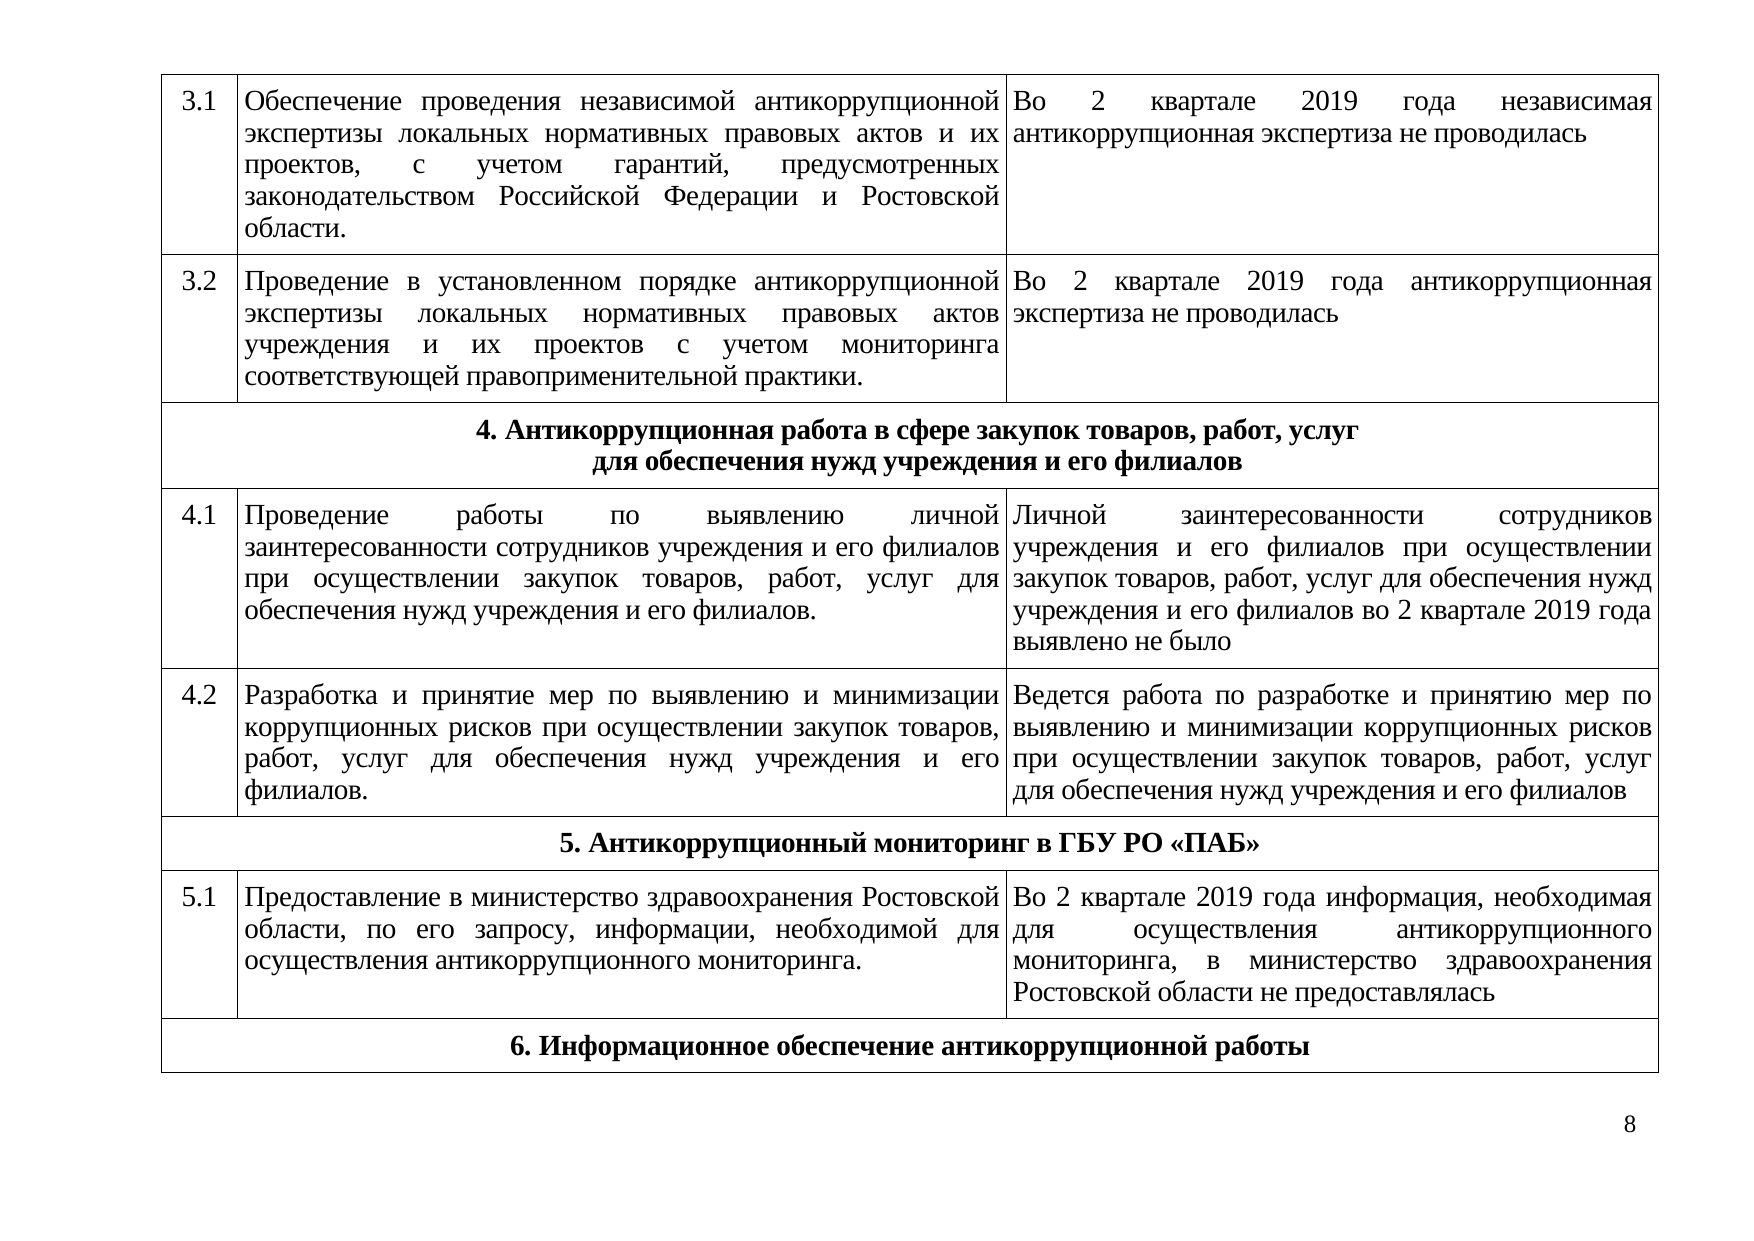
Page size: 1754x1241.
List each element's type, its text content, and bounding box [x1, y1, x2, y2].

table_cell 3.2 [162, 255, 237, 402]
table_cell Проведение в установленном порядке антикоррупционной экспертизы локальных нормативных правовых актов учреждения и их проектов с учетом мониторинга соответствующей правоприменительной практики. [238, 255, 1006, 402]
table_cell 6. Информационное обеспечение антикоррупционной работы [162, 1019, 1658, 1072]
table_cell Во 2 квартале 2019 года независимая антикоррупционная экспертиза не проводилась [1007, 75, 1658, 254]
table_cell 5. Антикоррупционный мониторинг в ГБУ РО «ПАБ» [162, 817, 1658, 870]
table_cell Во 2 квартале 2019 года антикоррупционная экспертиза не проводилась [1007, 255, 1658, 402]
table_cell Предоставление в министерство здравоохранения Ростовской области, по его запросу, информации, необходимой для осуществления антикоррупционного мониторинга. [238, 871, 1006, 1018]
table_cell 5.1 [162, 871, 237, 1018]
table_cell Обеспечение проведения независимой антикоррупционной экспертизы локальных нормативных правовых актов и их проектов, с учетом гарантий, предусмотренных законодательством Российской Федерации и Ростовской области. [238, 75, 1006, 254]
table_cell 3.1 [162, 75, 237, 254]
table_cell 4.2 [162, 669, 237, 816]
table_cell Во 2 квартале 2019 года информация, необходимая для осуществления антикоррупционного мониторинга, в министерство здравоохранения Ростовской области не предоставлялась [1007, 871, 1658, 1018]
table_cell Разработка и принятие мер по выявлению и минимизации коррупционных рисков при осуществлении закупок товаров, работ, услуг для обеспечения нужд учреждения и его филиалов. [238, 669, 1006, 816]
table_cell Личной заинтересованности сотрудников учреждения и его филиалов при осуществлении закупок товаров, работ, услуг для обеспечения нужд учреждения и его филиалов во 2 квартале 2019 года выявлено не было [1007, 489, 1658, 667]
table_cell Проведение работы по выявлению личной заинтересованности сотрудников учреждения и его филиалов при осуществлении закупок товаров, работ, услуг для обеспечения нужд учреждения и его филиалов. [238, 489, 1006, 667]
table_cell 4.1 [162, 489, 237, 667]
table_cell Ведется работа по разработке и принятию мер по выявлению и минимизации коррупционных рисков при осуществлении закупок товаров, работ, услуг для обеспечения нужд учреждения и его филиалов [1007, 669, 1658, 816]
table_cell 4. Антикоррупционная работа в сфере закупок товаров, работ, услуг для обеспечения нужд учреждения и его филиалов [162, 403, 1658, 487]
